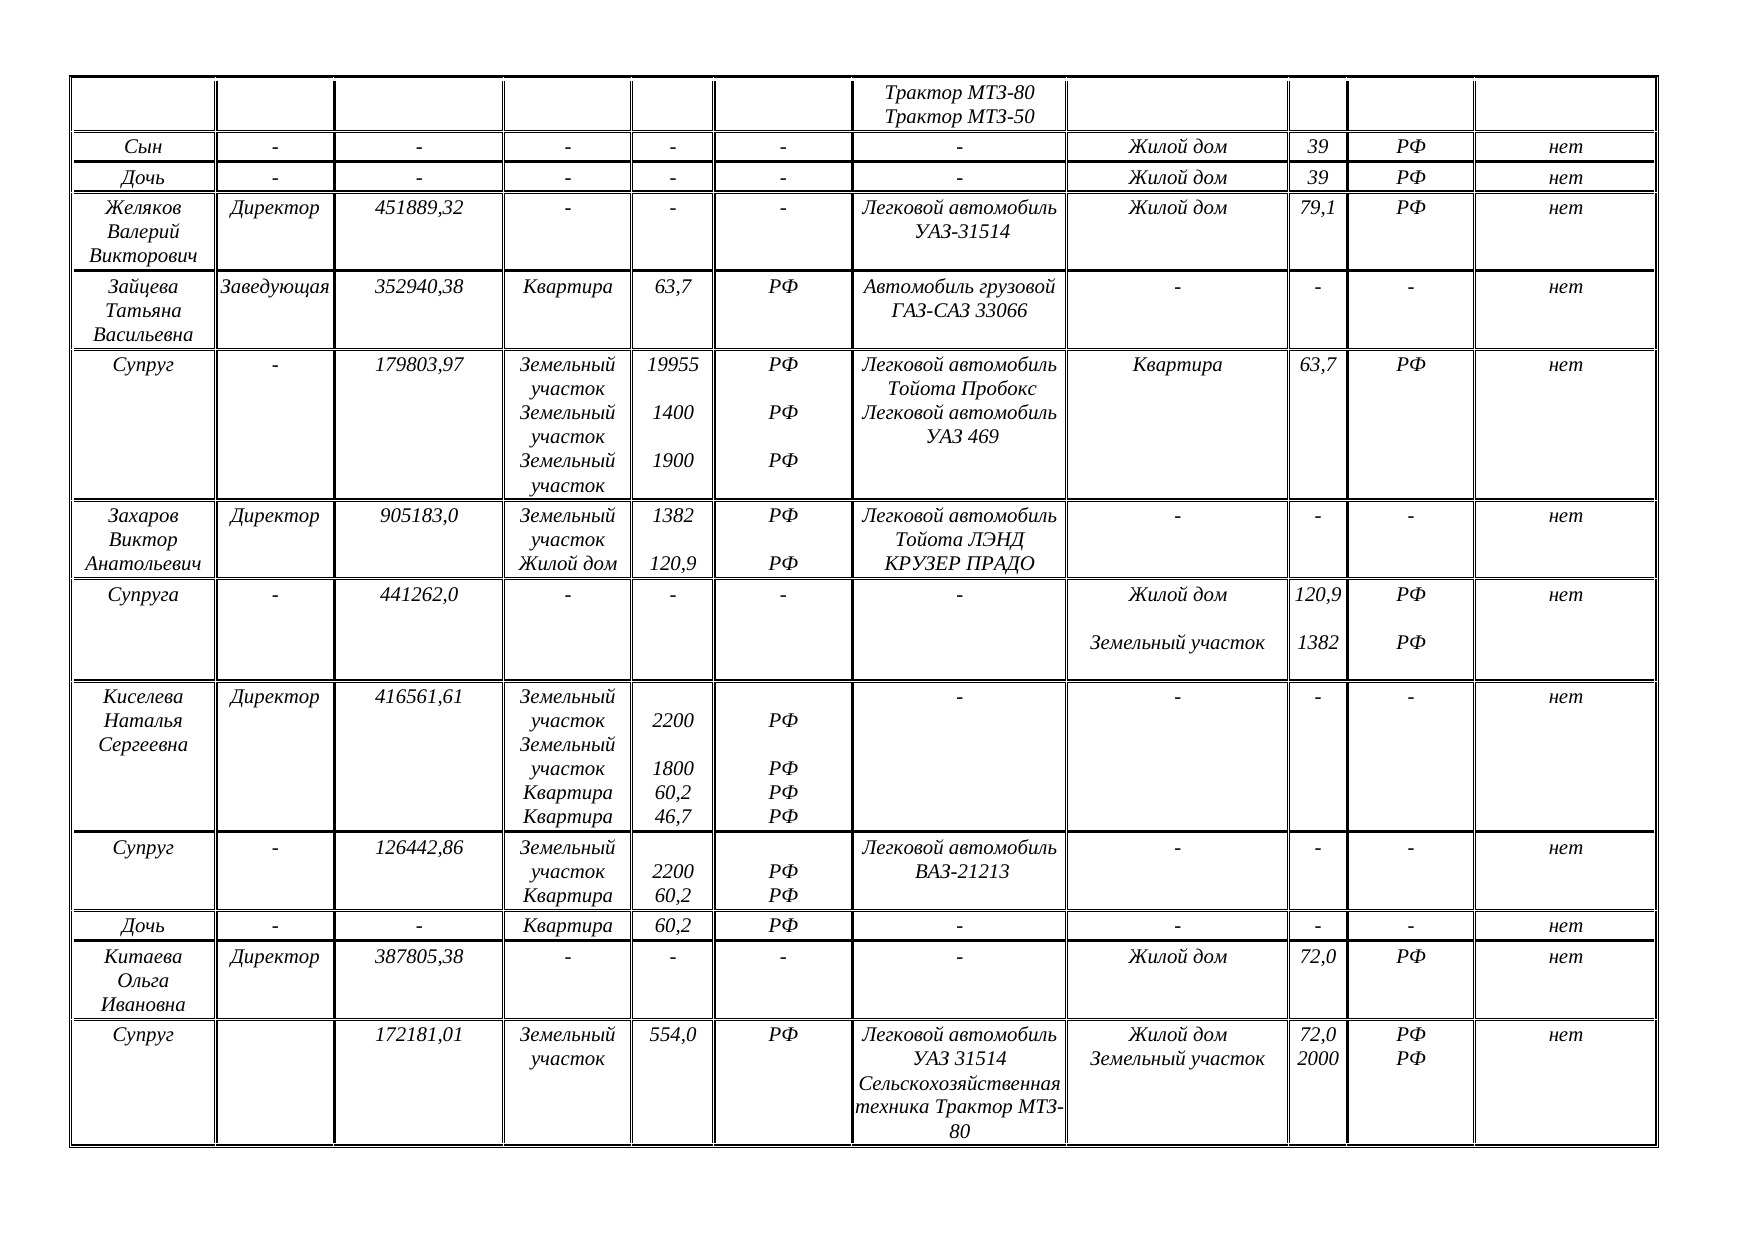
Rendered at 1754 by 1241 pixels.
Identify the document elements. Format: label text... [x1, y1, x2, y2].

table_cell нет [1475, 78, 1655, 129]
table_cell Квартира [505, 912, 630, 939]
table_cell 270000,0 [334, 78, 504, 129]
table_cell - [1349, 502, 1473, 577]
table_cell Директор [218, 194, 333, 269]
table_cell 905183,0 [336, 502, 502, 577]
table_cell РФ РФ [716, 502, 851, 577]
table_cell Директор [218, 683, 333, 830]
table_cell РФ [1349, 163, 1473, 190]
table_cell Жилой дом [1068, 133, 1287, 160]
table_cell Китаева Ольга Ивановна [72, 939, 214, 1017]
table_cell - [716, 133, 851, 160]
table_cell - [218, 833, 333, 908]
table_cell Земельный участок Жилой дом [505, 502, 630, 577]
table_cell Захаров Виктор Анатольевич [72, 498, 214, 577]
table_cell 11000 39 [632, 77, 714, 129]
table_cell Земельный участок Земельный участок Квартира Квартира [505, 683, 630, 830]
table_cell - [218, 163, 333, 190]
table_cell РФ РФ [1347, 1021, 1475, 1144]
table_cell [216, 1021, 334, 1144]
table_cell нет [1475, 577, 1657, 679]
table_cell 39 [1290, 163, 1346, 190]
table_cell - [1290, 272, 1346, 347]
table_cell Земельный участок [504, 1021, 632, 1144]
table_cell нет [1476, 830, 1655, 908]
table_cell - [854, 163, 1065, 190]
table_cell Супруг [72, 348, 214, 498]
table_cell - [1068, 502, 1287, 577]
table_cell - [1068, 912, 1287, 939]
table_cell РФ РФ [1349, 580, 1473, 679]
table_cell - [633, 133, 712, 160]
table_cell - [1349, 833, 1473, 908]
table_cell Квартира [1068, 351, 1287, 498]
table_cell РФ РФ [714, 77, 852, 129]
table_cell РФ [716, 272, 851, 347]
table_cell Легковой автомобиль ВАЗ-21213 [854, 833, 1065, 908]
table_cell РФ [1349, 194, 1473, 269]
table_cell Супруг [72, 77, 216, 129]
table_cell - [505, 942, 630, 1017]
table_cell РФ РФ РФ РФ [716, 683, 851, 830]
table_cell - [716, 194, 851, 269]
table_cell - [1068, 833, 1287, 908]
table_cell Зайцева Татьяна Васильевна [72, 269, 214, 347]
table_cell Земельный участок Квартира [505, 833, 630, 908]
table_cell Желяков Валерий Викторович [72, 190, 214, 269]
table_cell Дочь [72, 160, 214, 190]
table_cell 79,1 [1290, 194, 1346, 269]
table_cell Земельный участок Земельный участок Земельный участок [505, 351, 630, 498]
table_cell - [854, 683, 1065, 830]
table_cell нет [1476, 679, 1656, 830]
table_cell - [218, 912, 333, 939]
table_cell - [1349, 912, 1473, 939]
table_cell Директор [218, 502, 333, 577]
table_cell - [854, 580, 1065, 679]
table_cell - [1290, 502, 1346, 577]
table_cell Автомобиль грузовой ГАЗ-САЗ 33066 [854, 272, 1065, 347]
table_cell Киселева Наталья Сергеевна [72, 679, 214, 830]
table_cell Сын [72, 130, 214, 160]
table_cell - [1068, 272, 1287, 347]
table_cell - [1067, 78, 1288, 129]
table_cell 416561,61 [336, 683, 502, 830]
table_cell 441262,0 [336, 580, 502, 679]
table_cell - [1290, 833, 1346, 908]
table_cell 19955 1400 1900 [633, 351, 712, 498]
table_cell РФ [716, 912, 851, 939]
table_cell Жилой дом Земельный участок [1067, 1021, 1288, 1144]
table_cell Жилой дом [1068, 194, 1287, 269]
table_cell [852, 78, 1067, 129]
table_cell нет [1476, 909, 1656, 939]
table_cell - [505, 580, 630, 679]
table_cell - [336, 133, 502, 160]
table_cell - [1347, 78, 1475, 129]
table_cell РФ [1349, 351, 1473, 498]
table_cell 60,2 [633, 912, 712, 939]
table_cell 2200 60,2 [633, 833, 712, 908]
table_cell 172181,01 [334, 1021, 504, 1144]
table_cell Супруга [70, 577, 216, 679]
table_cell 120,9 1382 [1290, 580, 1346, 679]
table_cell нет [1475, 1018, 1656, 1144]
table_cell РФ [714, 1021, 852, 1144]
table_cell - [336, 163, 502, 190]
table_cell нет [1476, 160, 1655, 190]
table_cell - [716, 580, 851, 679]
table_cell - [1068, 683, 1287, 830]
table_cell Легковой автомобиль Тойота Пробокс Легковой автомобиль УАЗ 469 [854, 351, 1065, 498]
table_cell - [1290, 912, 1346, 939]
table_cell - [218, 133, 333, 160]
table_cell 554,0 [632, 1018, 714, 1144]
table_cell 387805,38 [336, 942, 502, 1017]
table_cell - [505, 194, 630, 269]
table_cell - [854, 942, 1065, 1017]
table_cell РФ [1349, 942, 1473, 1017]
table_cell - [1349, 683, 1473, 830]
table_cell 1382 120,9 [633, 502, 712, 577]
table_cell 63,7 [633, 272, 712, 347]
table_cell 126442,86 [336, 833, 502, 908]
table_cell - [633, 942, 712, 1017]
table_cell 63,7 [1290, 351, 1346, 498]
table_cell нет [1476, 269, 1655, 347]
table_cell - [854, 133, 1065, 160]
table_cell Дочь [72, 909, 214, 939]
table_cell Легковой автомобиль Тойота ЛЭНД КРУЗЕР ПРАДО [854, 502, 1065, 577]
table_cell нет [1476, 130, 1656, 160]
table_cell - [505, 163, 630, 190]
table_cell - [1349, 272, 1473, 347]
table_cell Квартира [505, 272, 630, 347]
table_cell Легковой автомобиль УАЗ 31514 Сельскохозяйственная техника Трактор МТЗ-80 [852, 1021, 1067, 1144]
table_cell Жилой дом [1068, 163, 1287, 190]
table_cell Супруг [72, 830, 214, 908]
table_cell - [633, 580, 712, 679]
table_cell - [218, 580, 333, 679]
table_cell - [216, 77, 334, 129]
table_cell Легковой автомобиль УАЗ-31514 [854, 194, 1065, 269]
table_cell 451889,32 [336, 194, 502, 269]
table_cell 72,0 2000 [1289, 1021, 1347, 1144]
table_cell 2200 1800 60,2 46,7 [633, 683, 712, 830]
table_cell нет [1476, 190, 1656, 269]
table_cell РФ [1349, 133, 1473, 160]
table_cell Супруг [72, 1018, 216, 1144]
table_cell Директор [218, 942, 333, 1017]
table_cell - [716, 942, 851, 1017]
table_cell нет [1476, 348, 1656, 498]
table_cell Жилой дом Земельный участок [1068, 580, 1287, 679]
table_cell Заведующая [218, 272, 333, 347]
table_cell - [1290, 683, 1346, 830]
table_cell - [218, 351, 333, 498]
table_cell 39 [1290, 133, 1346, 160]
table_cell - [633, 163, 712, 190]
table_cell - [336, 912, 502, 939]
table_cell РФ РФ РФ [716, 351, 851, 498]
table_cell - [716, 163, 851, 190]
table_cell - [1289, 77, 1347, 129]
table_cell нет [1476, 498, 1656, 577]
table_cell - [505, 133, 630, 160]
table_cell - [854, 912, 1065, 939]
table_cell РФ РФ [716, 833, 851, 908]
table_cell Жилой дом [1068, 942, 1287, 1017]
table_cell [504, 78, 632, 129]
table_cell 72,0 [1290, 942, 1346, 1017]
table_cell 352940,38 [336, 272, 502, 347]
table_cell - [633, 194, 712, 269]
table_cell нет [1476, 939, 1655, 1017]
table_cell 179803,97 [336, 351, 502, 498]
